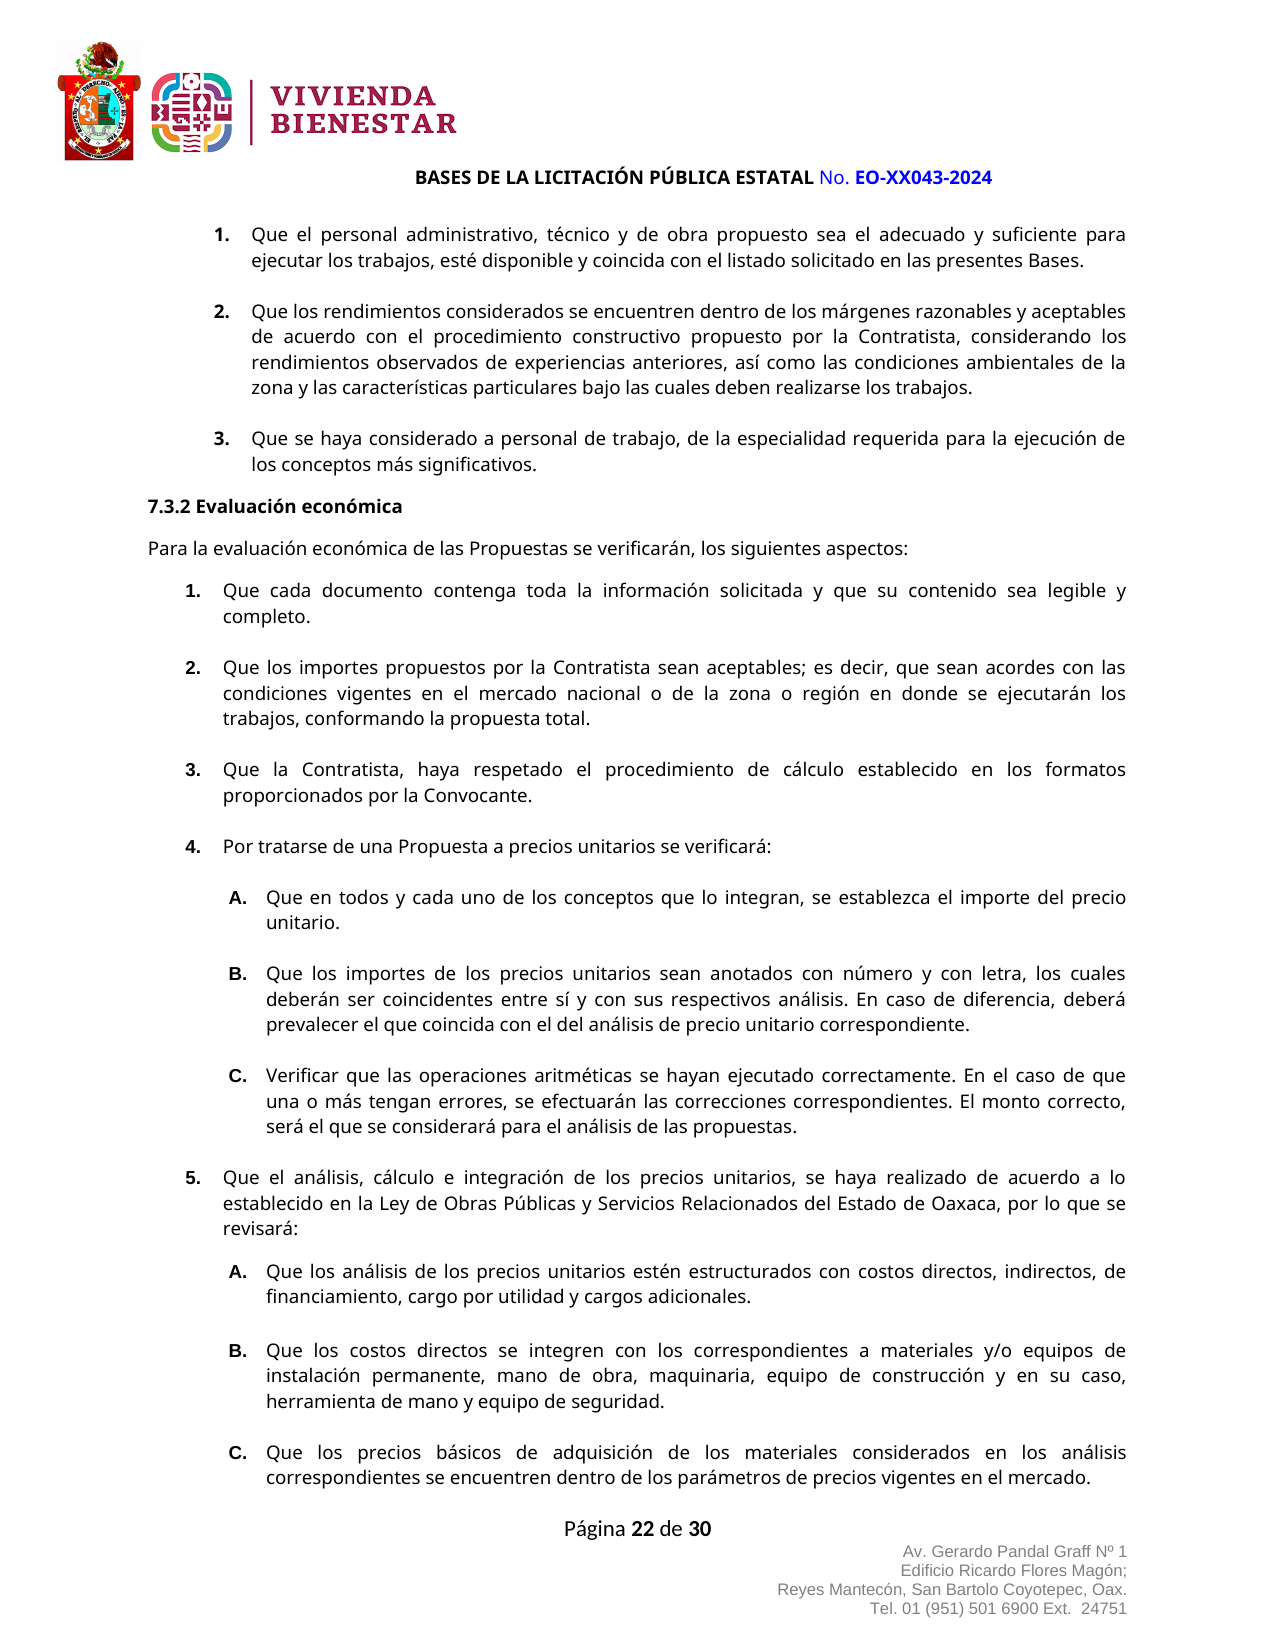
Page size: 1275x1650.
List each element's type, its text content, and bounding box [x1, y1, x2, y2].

list Que los análisis de los precios unitarios estén estructurados con costos directos, indirectos, de financiamiento, cargo por utilidad y cargos adicionales. [228, 1258, 1127, 1309]
list Que los rendimientos considerados se encuentren dentro de los márgenes razonables y aceptables de acuerdo con el procedimiento constructivo propuesto por la Contratista, considerando los rendimientos observados de experiencias anteriores, así como las condiciones ambientales de la zona y las características particulares bajo las cuales deben realizarse los trabajos. [214, 298, 1127, 400]
picture [55, 41, 143, 163]
list Que el análisis, cálculo e integración de los precios unitarios, se haya realizado de acuerdo a lo establecido en la Ley de Obras Públicas y Servicios Relacionados del Estado de Oaxaca, por lo que se revisará: [185, 1165, 1127, 1241]
list Que los costos directos se integren con los correspondientes a materiales y/o equipos de instalación permanente, mano de obra, maquinaria, equipo de construcción y en su caso, herramienta de mano y equipo de seguridad. [228, 1337, 1127, 1413]
list Por tratarse de una Propuesta a precios unitarios se verificará: [185, 833, 1127, 858]
picture [147, 64, 473, 161]
list Que el personal administrativo, técnico y de obra propuesto sea el adecuado y suficiente para ejecutar los trabajos, esté disponible y coincida con el listado solicitado en las presentes Bases. [214, 221, 1127, 272]
list Que los importes de los precios unitarios sean anotados con número y con letra, los cuales deberán ser coincidentes entre sí y con sus respectivos análisis. En caso de diferencia, deberá prevalecer el que coincida con el del análisis de precio unitario correspondiente. [228, 961, 1127, 1037]
list Que la Contratista, haya respetado el procedimiento de cálculo establecido en los formatos proporcionados por la Convocante. [185, 756, 1127, 807]
list Que los importes propuestos por la Contratista sean aceptables; es decir, que sean acordes con las condiciones vigentes en el mercado nacional o de la zona o región en donde se ejecutarán los trabajos, conformando la propuesta total. [185, 654, 1127, 731]
list Que en todos y cada uno de los conceptos que lo integran, se establezca el importe del precio unitario. [228, 884, 1127, 935]
list Que se haya considerado a personal de trabajo, de la especialidad requerida para la ejecución de los conceptos más significativos. [214, 426, 1127, 477]
text 7.3.2 Evaluación económica [148, 493, 1127, 519]
list Verificar que las operaciones aritméticas se hayan ejecutado correctamente. En el caso de que una o más tengan errores, se efectuarán las correcciones correspondientes. El monto correcto, será el que se considerará para el análisis de las propuestas. [228, 1063, 1127, 1139]
list Que los precios básicos de adquisición de los materiales considerados en los análisis correspondientes se encuentren dentro de los parámetros de precios vigentes en el mercado. [228, 1439, 1127, 1490]
list Que cada documento contenga toda la información solicitada y que su contenido sea legible y completo. [185, 578, 1127, 629]
text Para la evaluación económica de las Propuestas se verificarán, los siguientes aspectos: [148, 536, 1127, 561]
